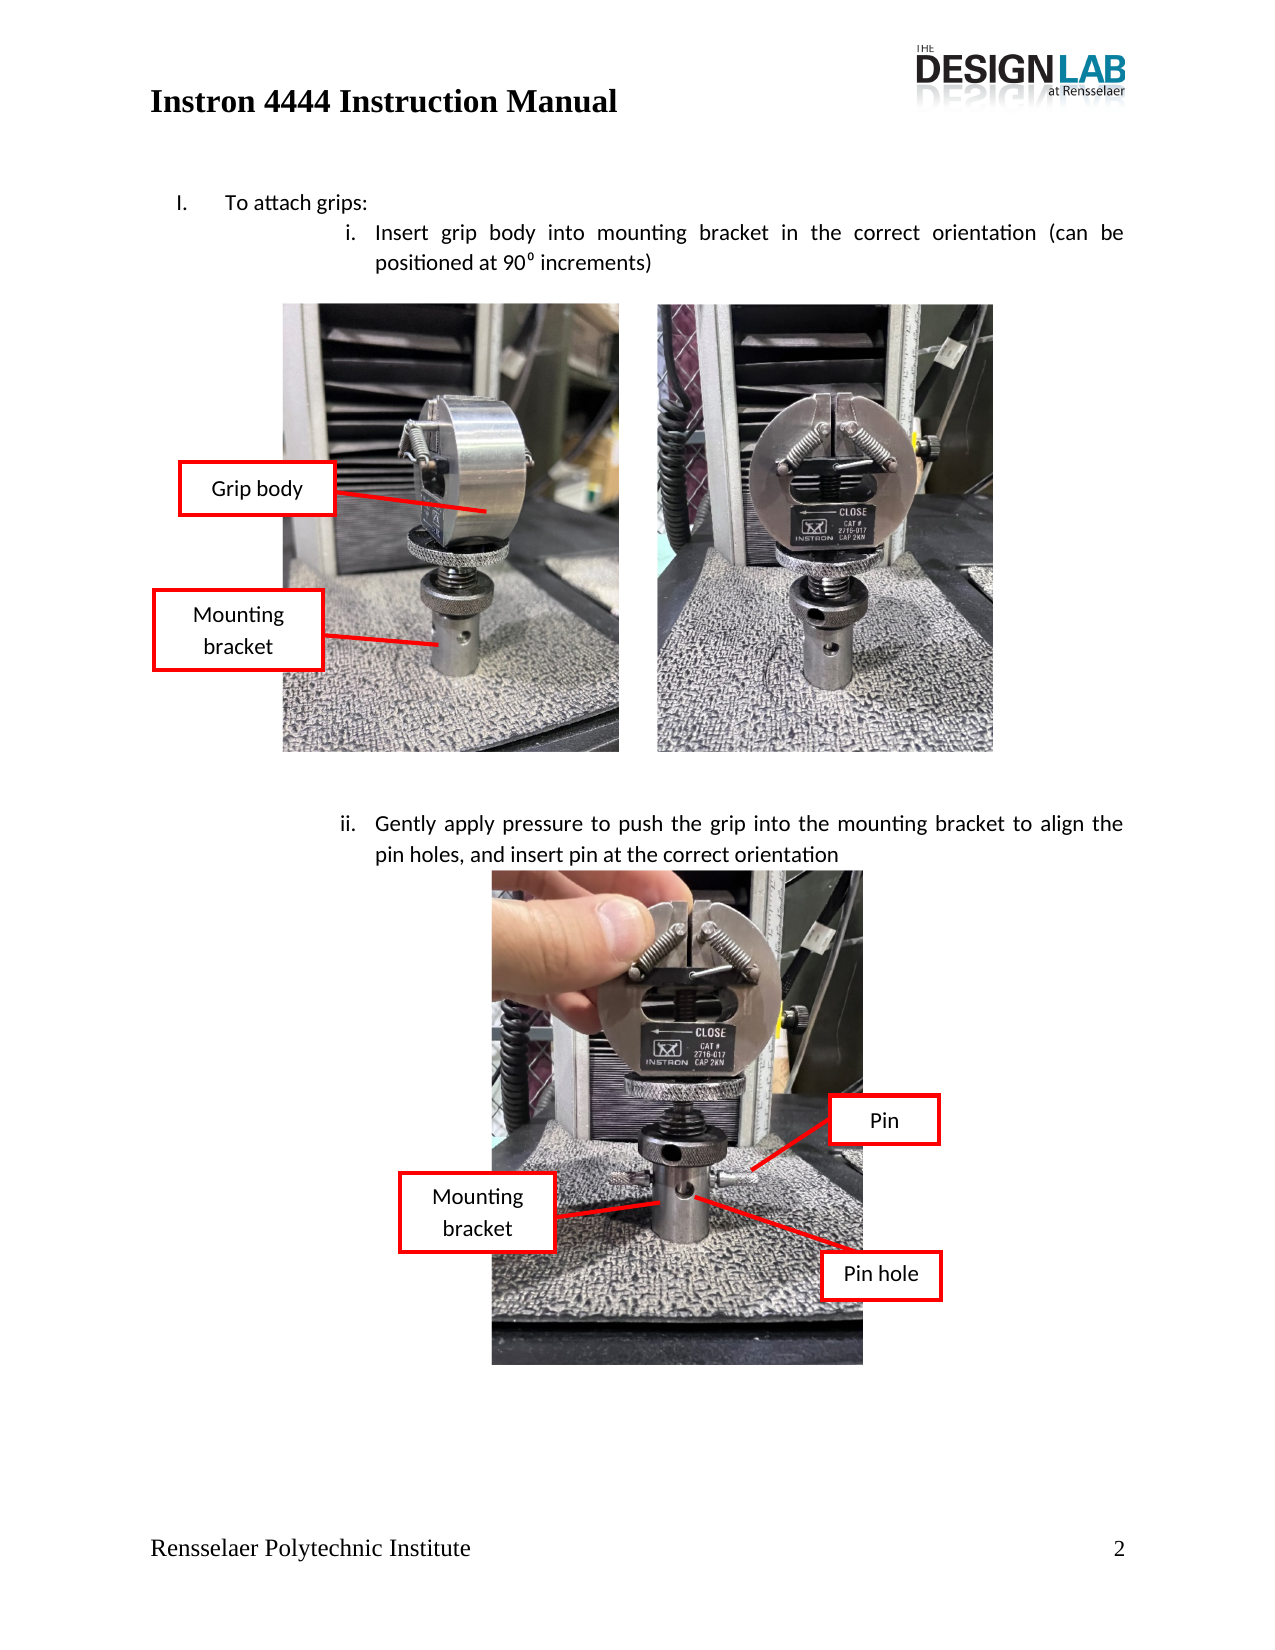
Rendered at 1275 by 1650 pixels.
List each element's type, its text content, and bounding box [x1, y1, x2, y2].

picture [658, 305, 993, 751]
list To attach grips: [187, 188, 1125, 216]
list Gently apply pressure to push the grip into the mounting bracket to align the pin holes, and insert pin at the correct orientation [356, 809, 1125, 868]
picture [915, 45, 1125, 113]
picture [492, 871, 863, 1364]
picture [1089, 64, 1094, 72]
picture [1111, 60, 1119, 66]
picture [283, 304, 619, 751]
list Insert grip body into mounting bracket in the correct orientation (can be positioned at 90⁰ increments) [356, 218, 1125, 277]
picture [1111, 71, 1120, 78]
